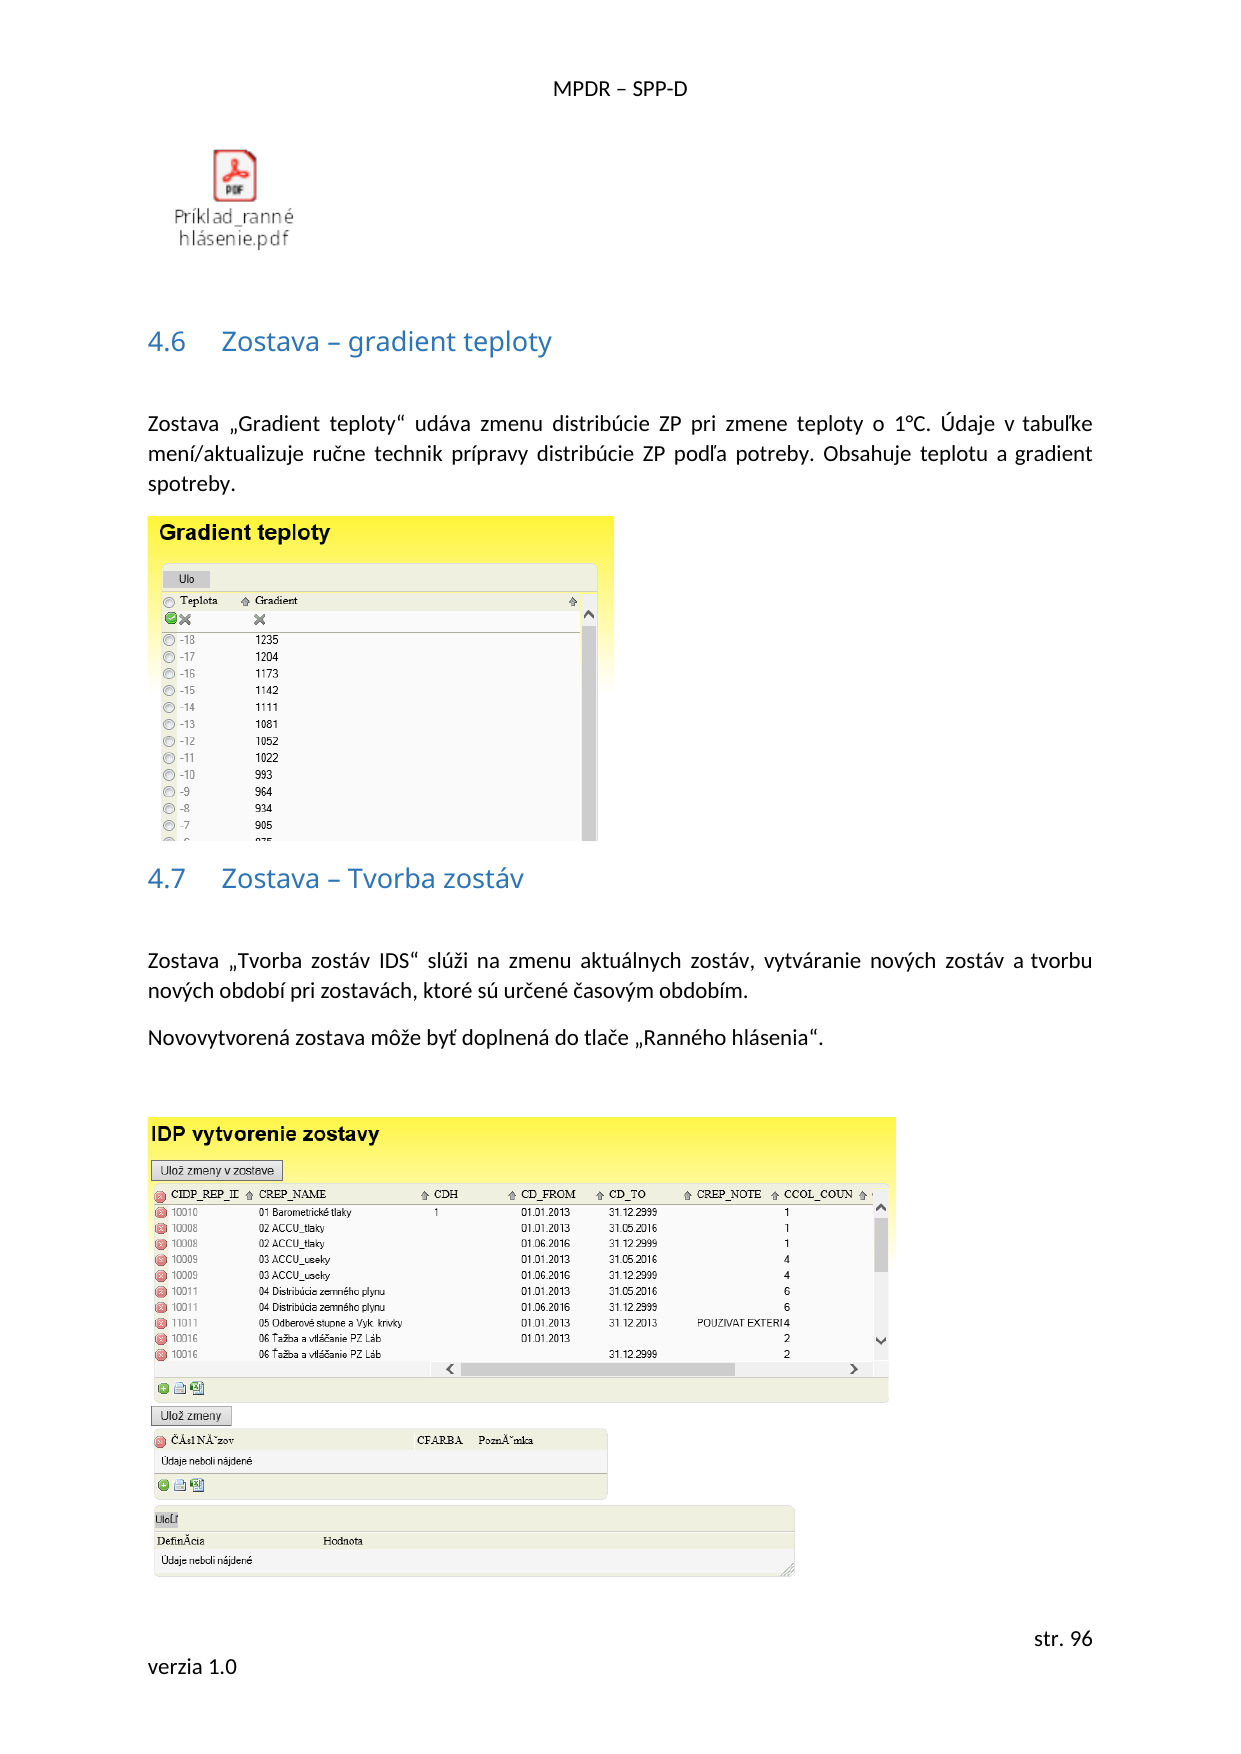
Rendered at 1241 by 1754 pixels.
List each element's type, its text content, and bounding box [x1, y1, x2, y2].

text Zostava „Gradient teploty“ udáva zmenu distribúcie ZP pri zmene teploty o 1°C. Údaje v tabuľke mení/aktualizuje ručne technik prípravy distribúcie ZP podľa potreby. Obsahuje teplotu a gradient spotreby. [148, 409, 1093, 497]
picture [147, 1117, 896, 1581]
text Zostava „Tvorba zostáv IDS“ slúži na zmenu aktuálnych zostáv, vytváranie nových zostáv a tvorbu nových období pri zostavách, ktoré sú určené časovým obdobím. [148, 946, 1093, 1004]
picture [147, 516, 615, 841]
subtitle 4.6 Zostava – gradient teploty [148, 322, 1093, 359]
subtitle 4.7 Zostava – Tvorba zostáv [148, 859, 1093, 896]
text Novovytvorená zostava môže byť doplnená do tlače „Ranného hlásenia“. [148, 1023, 1093, 1051]
